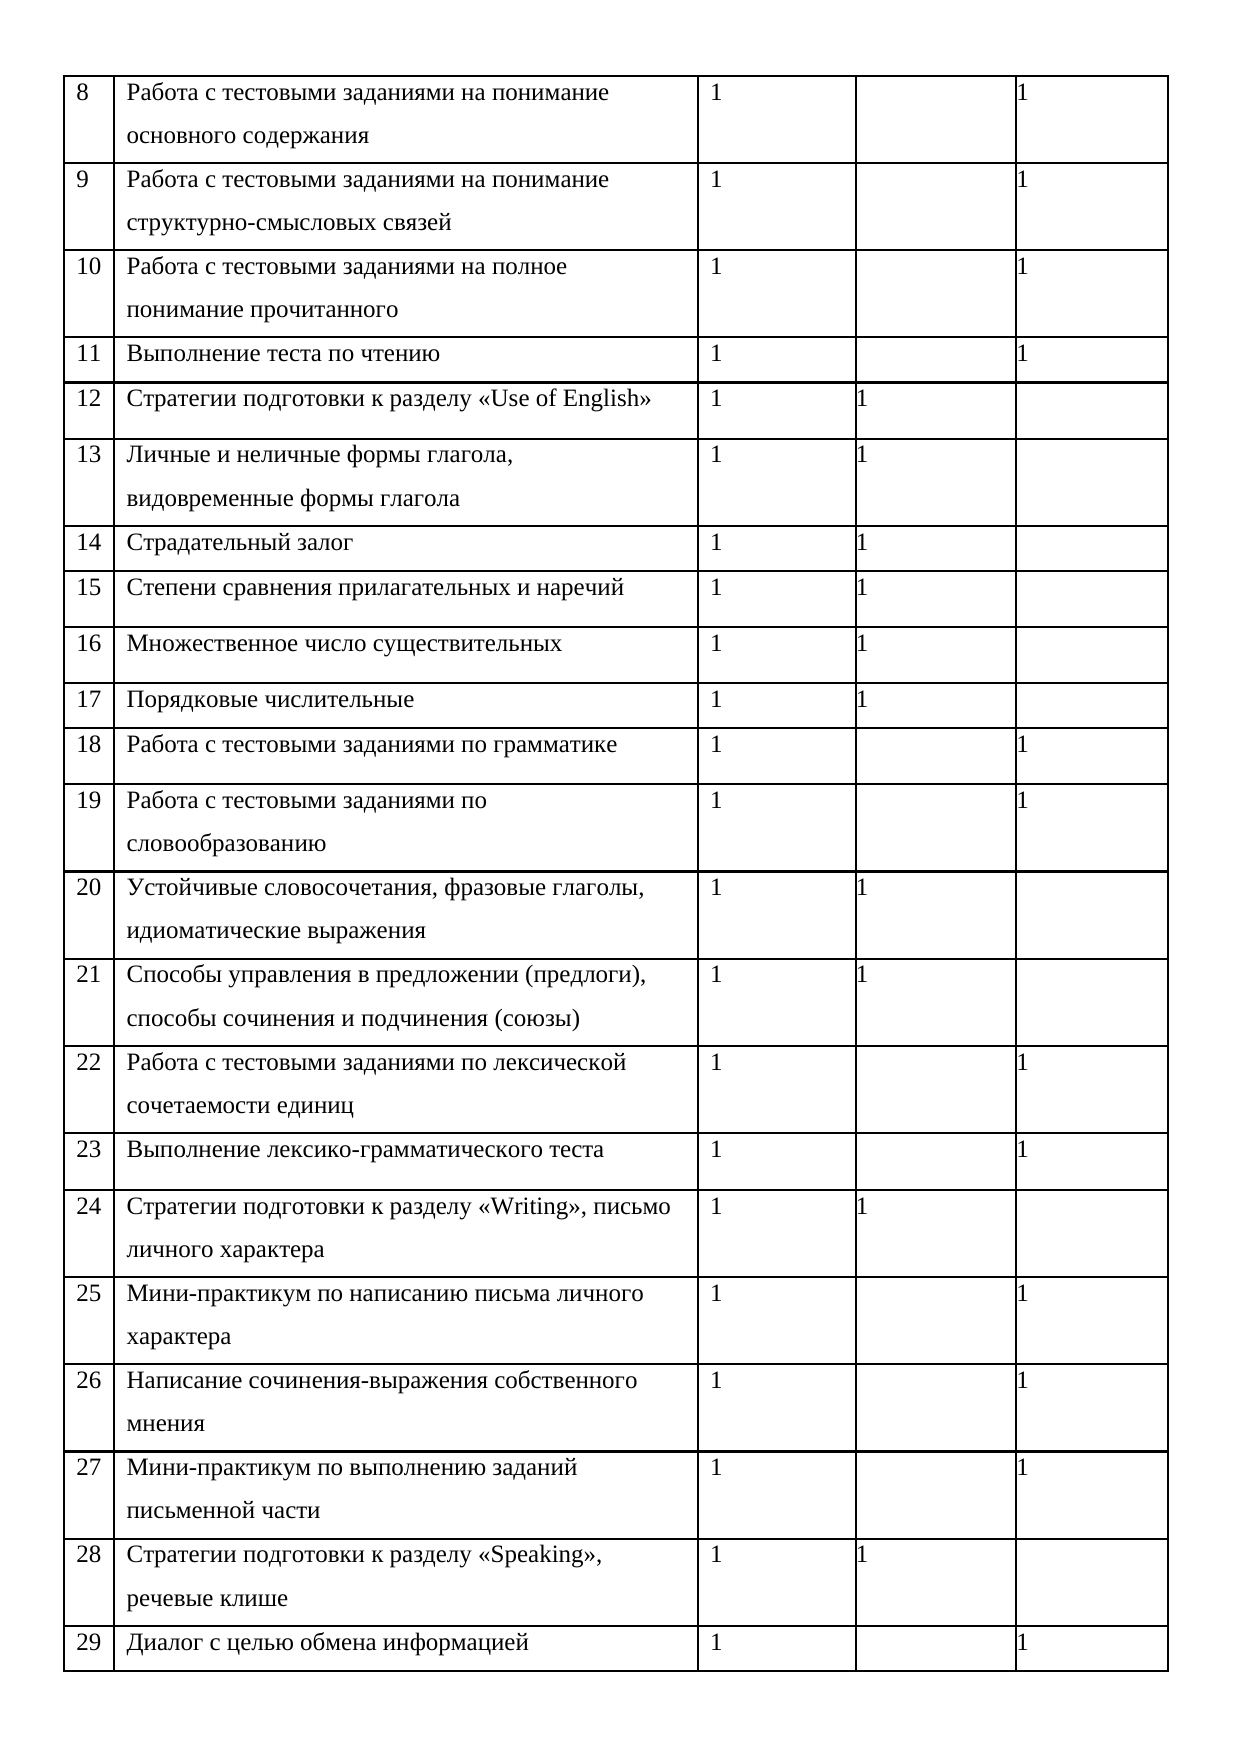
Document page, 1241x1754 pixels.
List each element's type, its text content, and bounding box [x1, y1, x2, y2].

table_cell 1 [857, 960, 1015, 1044]
table_cell 1 [857, 684, 1015, 727]
table_cell 1 [857, 1191, 1015, 1276]
table_cell [1017, 572, 1167, 626]
table_cell 28 [65, 1540, 113, 1624]
table_cell 25 [65, 1278, 113, 1363]
table_cell Степени сравнения прилагательных и наречий [115, 572, 697, 626]
table_cell 1 [699, 384, 855, 437]
table_cell Работа с тестовыми заданиями на понимание структурно-смысловых связей [115, 164, 697, 249]
table_cell 14 [65, 527, 113, 570]
table_cell [857, 1453, 1015, 1537]
table_cell 1 [1017, 1365, 1167, 1450]
table_cell 1 [699, 338, 855, 381]
table_cell 1 [699, 684, 855, 727]
table_cell 22 [65, 1047, 113, 1132]
table_cell [857, 1365, 1015, 1450]
table_cell [857, 1278, 1015, 1363]
table_cell Страдательный залог [115, 527, 697, 570]
table_cell Мини-практикум по написанию письма личного характера [115, 1278, 697, 1363]
table_cell 21 [65, 960, 113, 1044]
table_cell 1 [699, 164, 855, 249]
table_cell 1 [1017, 164, 1167, 249]
table_cell Работа с тестовыми заданиями по лексической сочетаемости единиц [115, 1047, 697, 1132]
table_cell 1 [857, 527, 1015, 570]
table_cell Написание сочинения-выражения собственного мнения [115, 1365, 697, 1450]
table_cell [1017, 628, 1167, 682]
table_cell 1 [699, 1278, 855, 1363]
table_cell [1017, 384, 1167, 437]
table_cell 1 [857, 1540, 1015, 1624]
table_cell Личные и неличные формы глагола, видовременные формы глагола [115, 440, 697, 524]
table_cell 1 [699, 873, 855, 957]
table_cell [1017, 1540, 1167, 1624]
table_cell [857, 729, 1015, 783]
table_cell 1 [699, 77, 855, 162]
table_cell [857, 251, 1015, 336]
table_cell 1 [1017, 251, 1167, 336]
table_cell 1 [857, 572, 1015, 626]
table_cell [857, 338, 1015, 381]
table_cell 1 [1017, 1278, 1167, 1363]
table_cell 1 [1017, 785, 1167, 870]
table_cell 1 [699, 527, 855, 570]
table_cell [857, 77, 1015, 162]
table_cell 1 [699, 628, 855, 682]
table_cell 1 [1017, 1627, 1167, 1670]
table_cell 1 [1017, 338, 1167, 381]
table_cell Диалог с целью обмена информацией [115, 1627, 697, 1670]
table_cell Стратегии подготовки к разделу «Speaking», речевые клише [115, 1540, 697, 1624]
table_cell Работа с тестовыми заданиями на понимание основного содержания [115, 77, 697, 162]
table_cell 26 [65, 1365, 113, 1450]
table_cell Способы управления в предложении (предлоги), способы сочинения и подчинения (союзы) [115, 960, 697, 1044]
table_cell [1017, 960, 1167, 1044]
table_cell 19 [65, 785, 113, 870]
table_cell 1 [699, 1365, 855, 1450]
table_cell Устойчивые словосочетания, фразовые глаголы, идиоматические выражения [115, 873, 697, 957]
table_cell [1017, 440, 1167, 524]
table_cell Порядковые числительные [115, 684, 697, 727]
table_cell 17 [65, 684, 113, 727]
table_cell 1 [699, 1047, 855, 1132]
table_cell Выполнение лексико-грамматического теста [115, 1134, 697, 1189]
table_cell 1 [699, 1540, 855, 1624]
table_cell 1 [699, 785, 855, 870]
table_cell 1 [699, 1191, 855, 1276]
table_cell 1 [699, 1627, 855, 1670]
table_cell [1017, 684, 1167, 727]
table_cell 1 [1017, 729, 1167, 783]
table_cell Мини-практикум по выполнению заданий письменной части [115, 1453, 697, 1537]
table_cell 1 [857, 384, 1015, 437]
table_cell 1 [699, 960, 855, 1044]
table_cell 18 [65, 729, 113, 783]
table_cell [1017, 527, 1167, 570]
table_cell Работа с тестовыми заданиями по словообразованию [115, 785, 697, 870]
table_cell [857, 1627, 1015, 1670]
table_cell [857, 164, 1015, 249]
table_cell Стратегии подготовки к разделу «Writing», письмо личного характера [115, 1191, 697, 1276]
table_cell 15 [65, 572, 113, 626]
table_cell [857, 1047, 1015, 1132]
table_cell Работа с тестовыми заданиями на полное понимание прочитанного [115, 251, 697, 336]
table_cell 27 [65, 1453, 113, 1537]
table_cell 1 [1017, 1047, 1167, 1132]
table_cell 29 [65, 1627, 113, 1670]
table_cell 10 [65, 251, 113, 336]
table_cell 12 [65, 384, 113, 437]
table_cell 1 [857, 440, 1015, 524]
table_cell 20 [65, 873, 113, 957]
table_cell 1 [1017, 1134, 1167, 1189]
table_cell 1 [857, 628, 1015, 682]
table_cell 1 [699, 1453, 855, 1537]
table_cell 1 [699, 251, 855, 336]
table_cell [1017, 1191, 1167, 1276]
table_cell Множественное число существительных [115, 628, 697, 682]
table_cell [1017, 873, 1167, 957]
table_cell Работа с тестовыми заданиями по грамматике [115, 729, 697, 783]
table_cell 1 [857, 873, 1015, 957]
table_cell 8 [65, 77, 113, 162]
table_cell 1 [1017, 1453, 1167, 1537]
table_cell 16 [65, 628, 113, 682]
table_cell 1 [699, 1134, 855, 1189]
table_cell Выполнение теста по чтению [115, 338, 697, 381]
table_cell 1 [699, 729, 855, 783]
table_cell 23 [65, 1134, 113, 1189]
table_cell 11 [65, 338, 113, 381]
table_cell 1 [1017, 77, 1167, 162]
table_cell 9 [65, 164, 113, 249]
table_cell 24 [65, 1191, 113, 1276]
table_cell Стратегии подготовки к разделу «Use of English» [115, 384, 697, 437]
table_cell 1 [699, 572, 855, 626]
table_cell 1 [699, 440, 855, 524]
table_cell [857, 785, 1015, 870]
table_cell [857, 1134, 1015, 1189]
table_cell 13 [65, 440, 113, 524]
